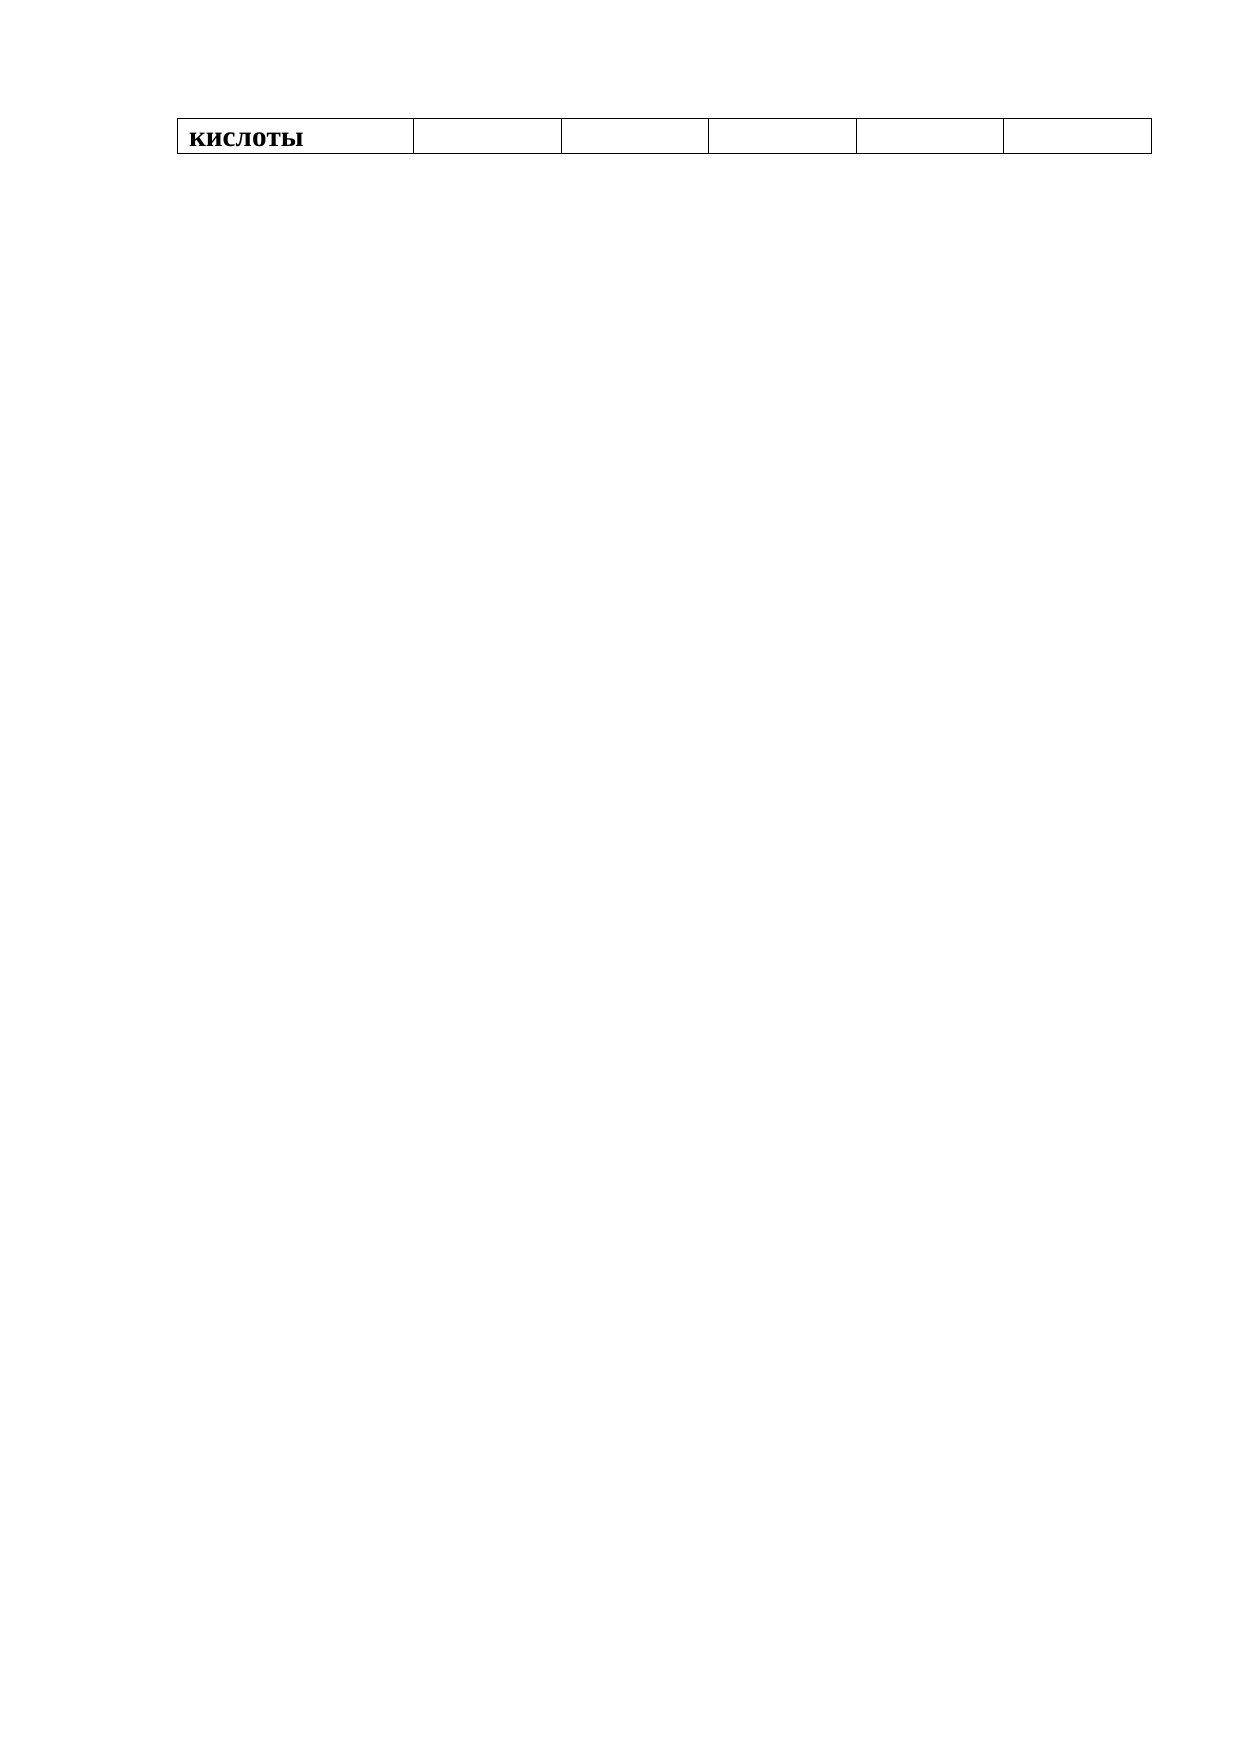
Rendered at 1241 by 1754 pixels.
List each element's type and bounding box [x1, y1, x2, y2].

table_cell [414, 119, 561, 153]
table_cell [1004, 119, 1151, 153]
table_cell [562, 119, 708, 153]
table_cell [178, 119, 413, 153]
table_cell [709, 119, 856, 153]
table_cell [857, 119, 1003, 153]
